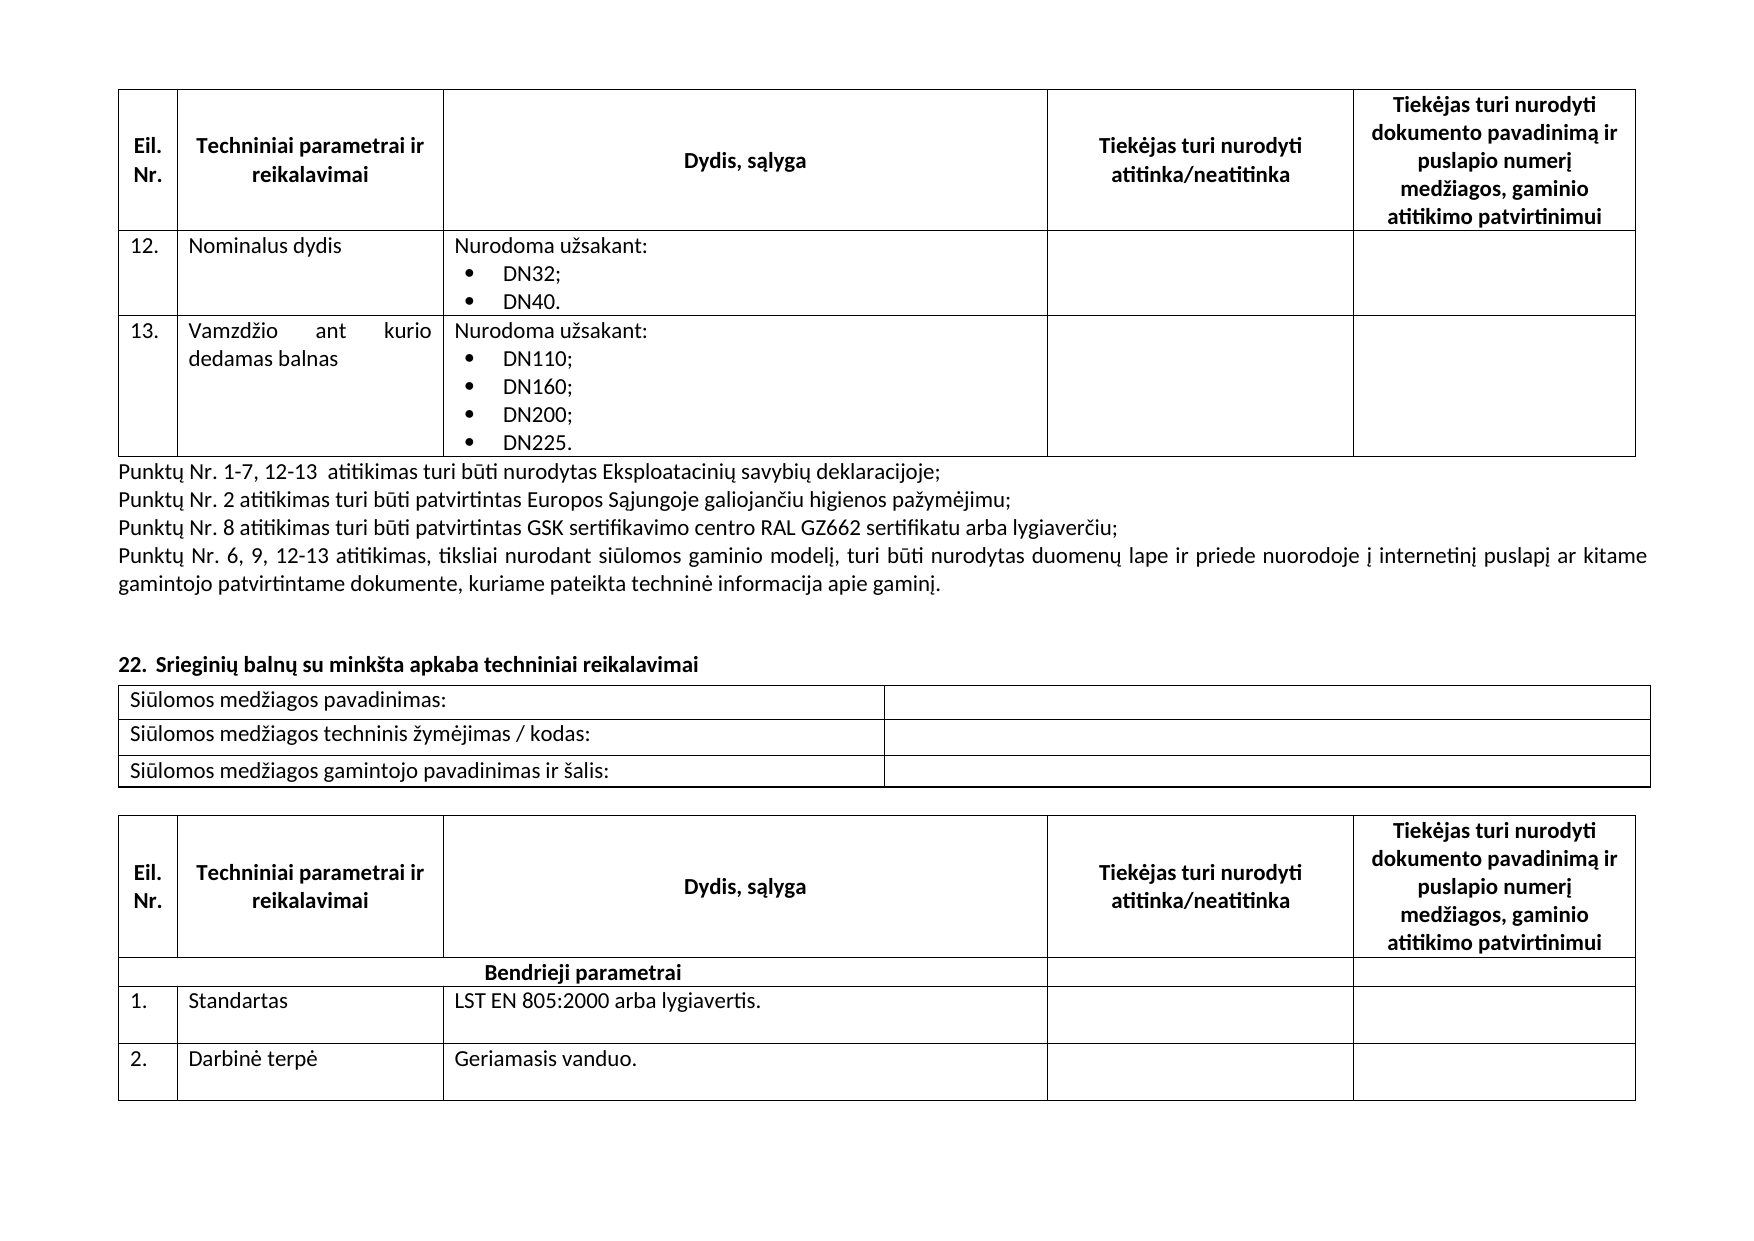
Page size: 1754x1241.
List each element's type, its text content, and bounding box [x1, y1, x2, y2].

table_cell [1048, 231, 1353, 315]
table_cell [1048, 1044, 1353, 1100]
table_cell Siūlomos medžiagos techninis žymėjimas / kodas: [119, 720, 884, 755]
table_cell [1354, 231, 1635, 315]
table_cell [1048, 987, 1353, 1043]
table_cell [1048, 958, 1353, 986]
table_cell Bendrieji parametrai [119, 958, 1047, 986]
table_cell [119, 987, 177, 1043]
table_cell LST EN 805:2000 arba lygiavertis. [444, 987, 1047, 1043]
table_cell [119, 316, 177, 456]
table_cell Standartas [178, 987, 443, 1043]
table_cell Nominalus dydis [178, 231, 443, 315]
table_header [885, 686, 1650, 718]
table_cell [1354, 1044, 1635, 1100]
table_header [1048, 816, 1353, 957]
table_header Eil. Nr. [119, 816, 177, 957]
table_cell [119, 1044, 177, 1100]
text Punktų Nr. 6, 9, 12-13 atitikimas, tiksliai nurodant siūlomos gaminio modelį, turi būti nurodytas duomenų lape ir priede nuorodoje į internetinį puslapį ar kitame gamintojo patvirtintame dokumente, kuriame pateikta techninė informacija apie gaminį. [118, 541, 1650, 597]
subtitle Srieginių balnų su minkšta apkaba techniniai reikalavimai [118, 650, 1650, 678]
text Punktų Nr. 8 atitikimas turi būti patvirtintas GSK sertifikavimo centro RAL GZ662 sertifikatu arba lygiaverčiu; [118, 513, 1650, 541]
table_cell [1354, 958, 1635, 986]
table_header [1354, 816, 1635, 957]
table_cell Nurodoma užsakant: DN32; DN40. [444, 231, 1047, 315]
text Punktų Nr. 2 atitikimas turi būti patvirtintas Europos Sąjungoje galiojančiu higienos pažymėjimu; [118, 485, 1650, 513]
table_cell [885, 720, 1650, 755]
text Punktų Nr. 1-7, 12-13 atitikimas turi būti nurodytas Eksploatacinių savybių deklaracijoje; [118, 457, 1650, 485]
table_header Dydis, sąlyga [444, 90, 1047, 230]
table_header Eil. Nr. [119, 90, 177, 230]
table_cell Darbinė terpė [178, 1044, 443, 1100]
table_header Tiekėjas turi nurodyti dokumento pavadinimą ir puslapio numerį medžiagos, gaminio atitikimo patvirtinimui [1354, 90, 1635, 230]
table_cell Vamzdžio ant kurio dedamas balnas [178, 316, 443, 456]
table_header Techniniai parametrai ir reikalavimai [178, 816, 443, 957]
table_cell [1354, 987, 1635, 1043]
table_cell Geriamasis vanduo. [444, 1044, 1047, 1100]
table_header Siūlomos medžiagos pavadinimas: [119, 686, 884, 718]
table_cell Siūlomos medžiagos gamintojo pavadinimas ir šalis: [119, 756, 884, 786]
table_header Techniniai parametrai ir reikalavimai [178, 90, 443, 230]
table_cell [1354, 316, 1635, 456]
table_cell Nurodoma užsakant: DN110; DN160; DN200; DN225. [444, 316, 1047, 456]
table_header Dydis, sąlyga [444, 816, 1047, 957]
table_cell [885, 756, 1650, 786]
table_cell [119, 231, 177, 315]
table_header Tiekėjas turi nurodyti atitinka/neatitinka [1048, 90, 1353, 230]
table_cell [1048, 316, 1353, 456]
